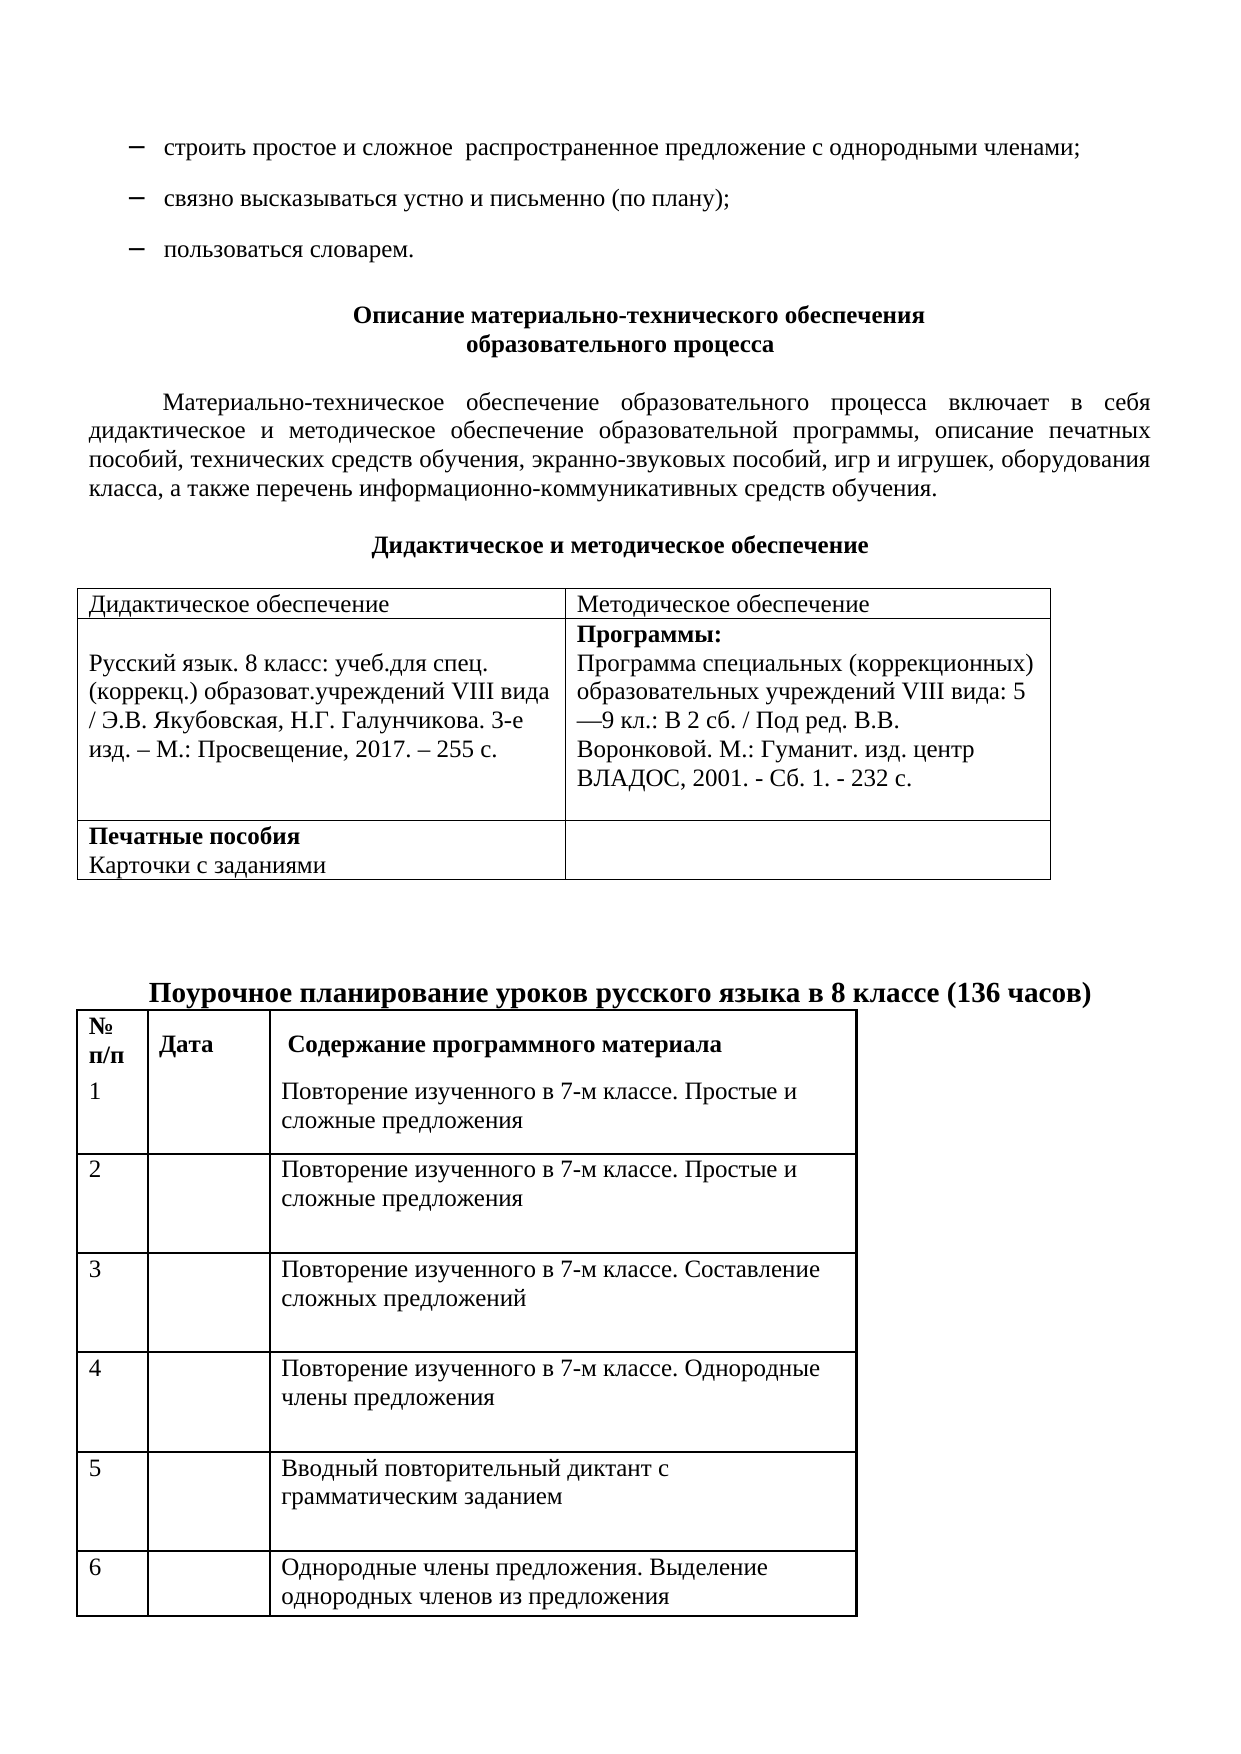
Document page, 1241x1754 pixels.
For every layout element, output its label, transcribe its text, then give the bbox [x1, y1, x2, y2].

table_cell Повторение изученного в 7-м классе. Составление сложных предложений [271, 1254, 855, 1351]
table_cell Повторение изученного в 7-м классе. Простые и сложные предложения [271, 1155, 855, 1252]
table_cell Программы: Программа специальных (коррекционных) образовательных учреждений VIII вида: 5—9 кл.: В 2 сб. / Под ред. В.В. Воронковой. М.: Гуманит. изд. центр ВЛАДОС, 2001. - Сб. 1. - 232 с. [566, 619, 1050, 820]
text образовательного процесса [88, 329, 1152, 358]
list строить простое и сложное распространенное предложение с однородными членами; [126, 118, 1152, 169]
table_cell [149, 1254, 269, 1351]
table_cell Печатные пособия Карточки с заданиями [78, 821, 565, 879]
table_cell 6 [78, 1552, 147, 1614]
table_cell 3 [78, 1254, 147, 1351]
table_cell 1 [78, 1076, 147, 1152]
table_header Дата [149, 1011, 269, 1076]
table_cell [149, 1353, 269, 1451]
table_cell Повторение изученного в 7-м классе. Простые и сложные предложения [271, 1076, 855, 1152]
table_header № п/п [78, 1011, 147, 1076]
table_cell [149, 1076, 269, 1152]
table_header Методическое обеспечение [566, 589, 1050, 618]
table_cell Вводный повторительный диктант с грамматическим заданием [271, 1453, 855, 1550]
list пользоваться словарем. [126, 221, 1152, 272]
table_cell 2 [78, 1155, 147, 1252]
table_cell 5 [78, 1453, 147, 1550]
table_cell [149, 1453, 269, 1550]
table_cell Повторение изученного в 7-м классе. Однородные члены предложения [271, 1353, 855, 1451]
table_cell [566, 821, 1050, 879]
table_cell [149, 1155, 269, 1252]
text Материально-техническое обеспечение образовательного процесса включает в себя дидактическое и методическое обеспечение образовательной программы, описание печатных пособий, технических средств обучения, экранно-звуковых пособий, игр и игрушек, оборудования класса, а также перечень информационно-коммуникативных средств обучения. [88, 387, 1152, 502]
table_cell Однородные члены предложения. Выделение однородных членов из предложения [271, 1552, 855, 1614]
text Дидактическое и методическое обеспечение [88, 531, 1152, 559]
list связно высказываться устно и письменно (по плану); [126, 169, 1152, 221]
text Поурочное планирование уроков русского языка в 8 классе (136 часов) [88, 976, 1152, 1009]
table_cell 4 [78, 1353, 147, 1451]
table_cell Русский язык. 8 класс: учеб.для спец. (коррекц.) образоват.учреждений VIII вида / Э.В. Якубовская, Н.Г. Галунчикова. 3-е изд. – М.: Просвещение, 2017. – 255 с. [78, 619, 565, 820]
table_header Дидактическое обеспечение [78, 589, 565, 618]
table_header Содержание программного материала [271, 1011, 855, 1076]
text Описание материально-технического обеспечения [126, 301, 1152, 329]
table_cell [149, 1552, 269, 1614]
